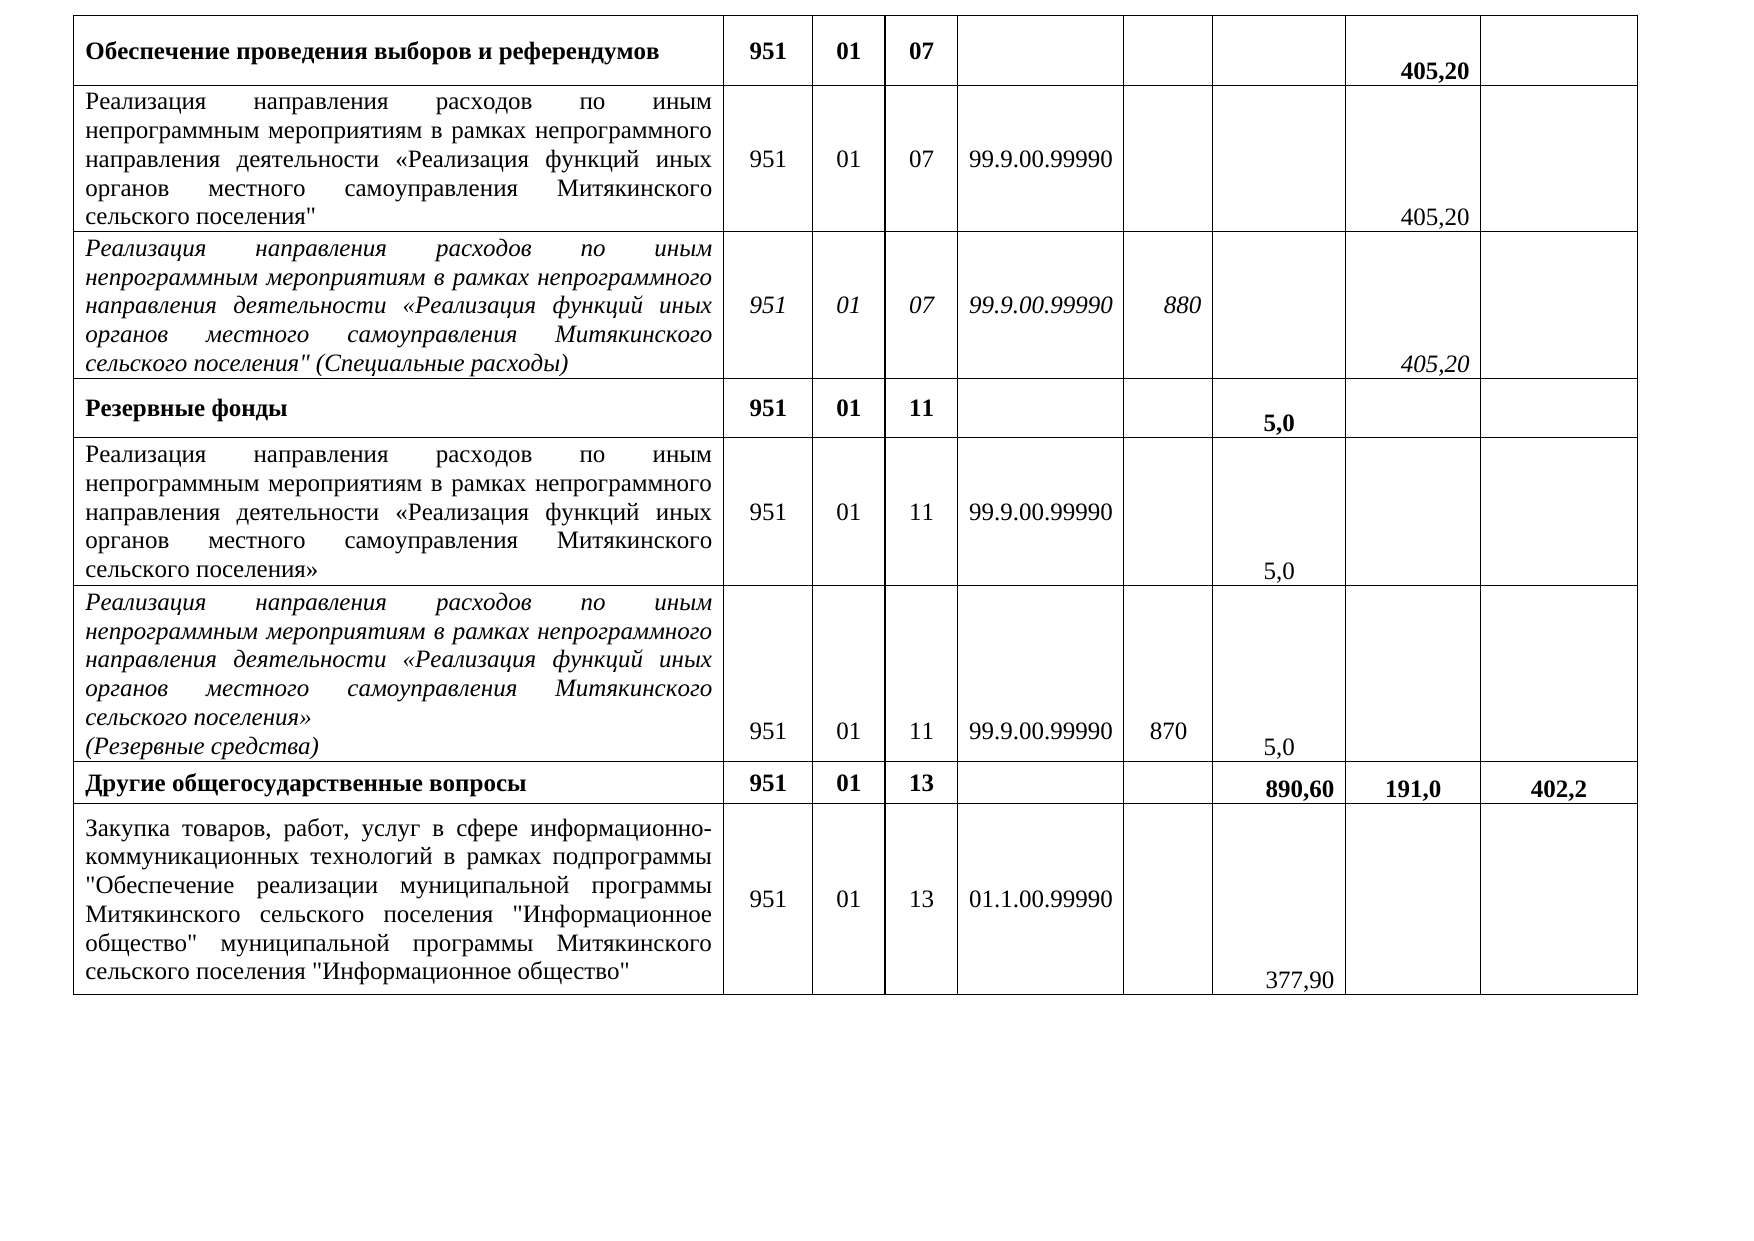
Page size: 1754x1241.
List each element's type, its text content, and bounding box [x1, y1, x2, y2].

table_cell [1124, 16, 1212, 84]
table_cell Резервные фонды [74, 379, 723, 437]
table_cell [958, 16, 1123, 84]
table_cell 99.9.00.99990 [958, 438, 1123, 585]
table_cell 951 [724, 232, 812, 378]
table_cell 11 [886, 438, 957, 585]
table_cell [1213, 86, 1345, 231]
table_cell 5,0 [1213, 379, 1345, 437]
table_cell 405,20 [1346, 16, 1480, 84]
table_cell 01 [813, 86, 884, 231]
table_cell Реализация направления расходов по иным непрограммным мероприятиям в рамках непрограммного направления деятельности «Реализация функций иных органов местного самоуправления Митякинского сельского поселения" [74, 86, 723, 231]
table_cell [958, 379, 1123, 437]
table_cell 951 [724, 438, 812, 585]
table_cell 377,90 [1213, 804, 1345, 994]
table_cell 13 [886, 804, 957, 994]
table_cell 870 [1124, 586, 1212, 761]
table_cell 01.1.00.99990 [958, 804, 1123, 994]
table_cell [1124, 438, 1212, 585]
table_cell [1124, 379, 1212, 437]
table_cell 951 [724, 586, 812, 761]
table_cell 07 [886, 16, 957, 84]
table_cell 5,0 [1213, 586, 1345, 761]
table_cell 405,20 [1346, 232, 1480, 378]
table_cell [1124, 762, 1212, 803]
table_cell 890,60 [1213, 762, 1345, 803]
table_cell [1346, 586, 1480, 761]
table_cell 951 [724, 16, 812, 84]
table_cell [1481, 379, 1637, 437]
table_cell Обеспечение проведения выборов и референдумов [74, 16, 723, 84]
table_cell 07 [886, 86, 957, 231]
table_cell 951 [724, 804, 812, 994]
table_cell [1481, 86, 1637, 231]
table_cell Реализация направления расходов по иным непрограммным мероприятиям в рамках непрограммного направления деятельности «Реализация функций иных органов местного самоуправления Митякинского сельского поселения» (Резервные средства) [74, 586, 723, 761]
table_cell 5,0 [1213, 438, 1345, 585]
table_cell Другие общегосударственные вопросы [74, 762, 723, 803]
table_cell 01 [813, 438, 884, 585]
table_cell 191,0 [1346, 762, 1480, 803]
table_cell 07 [886, 232, 957, 378]
table_cell [958, 762, 1123, 803]
table_cell Закупка товаров, работ, услуг в сфере информационно-коммуникационных технологий в рамках подпрограммы "Обеспечение реализации муниципальной программы Митякинского сельского поселения "Информационное общество" муниципальной программы Митякинского сельского поселения "Информационное общество" [74, 804, 723, 994]
table_cell [1481, 804, 1637, 994]
table_cell Реализация направления расходов по иным непрограммным мероприятиям в рамках непрограммного направления деятельности «Реализация функций иных органов местного самоуправления Митякинского сельского поселения" (Специальные расходы) [74, 232, 723, 378]
table_cell [1346, 804, 1480, 994]
table_cell [1213, 232, 1345, 378]
table_cell 951 [724, 762, 812, 803]
table_cell [1346, 438, 1480, 585]
table_cell 99.9.00.99990 [958, 86, 1123, 231]
table_cell 880 [1124, 232, 1212, 378]
table_cell 01 [813, 232, 884, 378]
table_cell [1124, 86, 1212, 231]
table_cell [1213, 16, 1345, 84]
table_cell 01 [813, 16, 884, 84]
table_cell 11 [886, 586, 957, 761]
table_cell 402,2 [1481, 762, 1637, 803]
table_cell 951 [724, 86, 812, 231]
table_cell 01 [813, 586, 884, 761]
table_cell 01 [813, 762, 884, 803]
table_cell 01 [813, 804, 884, 994]
table_cell 951 [724, 379, 812, 437]
table_cell [1124, 804, 1212, 994]
table_cell 11 [886, 379, 957, 437]
table_cell 99.9.00.99990 [958, 586, 1123, 761]
table_cell [1481, 232, 1637, 378]
table_cell 99.9.00.99990 [958, 232, 1123, 378]
table_cell Реализация направления расходов по иным непрограммным мероприятиям в рамках непрограммного направления деятельности «Реализация функций иных органов местного самоуправления Митякинского сельского поселения» [74, 438, 723, 585]
table_cell 405,20 [1346, 86, 1480, 231]
table_cell [1481, 16, 1637, 84]
table_cell 01 [813, 379, 884, 437]
table_cell [1346, 379, 1480, 437]
table_cell 13 [886, 762, 957, 803]
table_cell [1481, 438, 1637, 585]
table_cell [1481, 586, 1637, 761]
